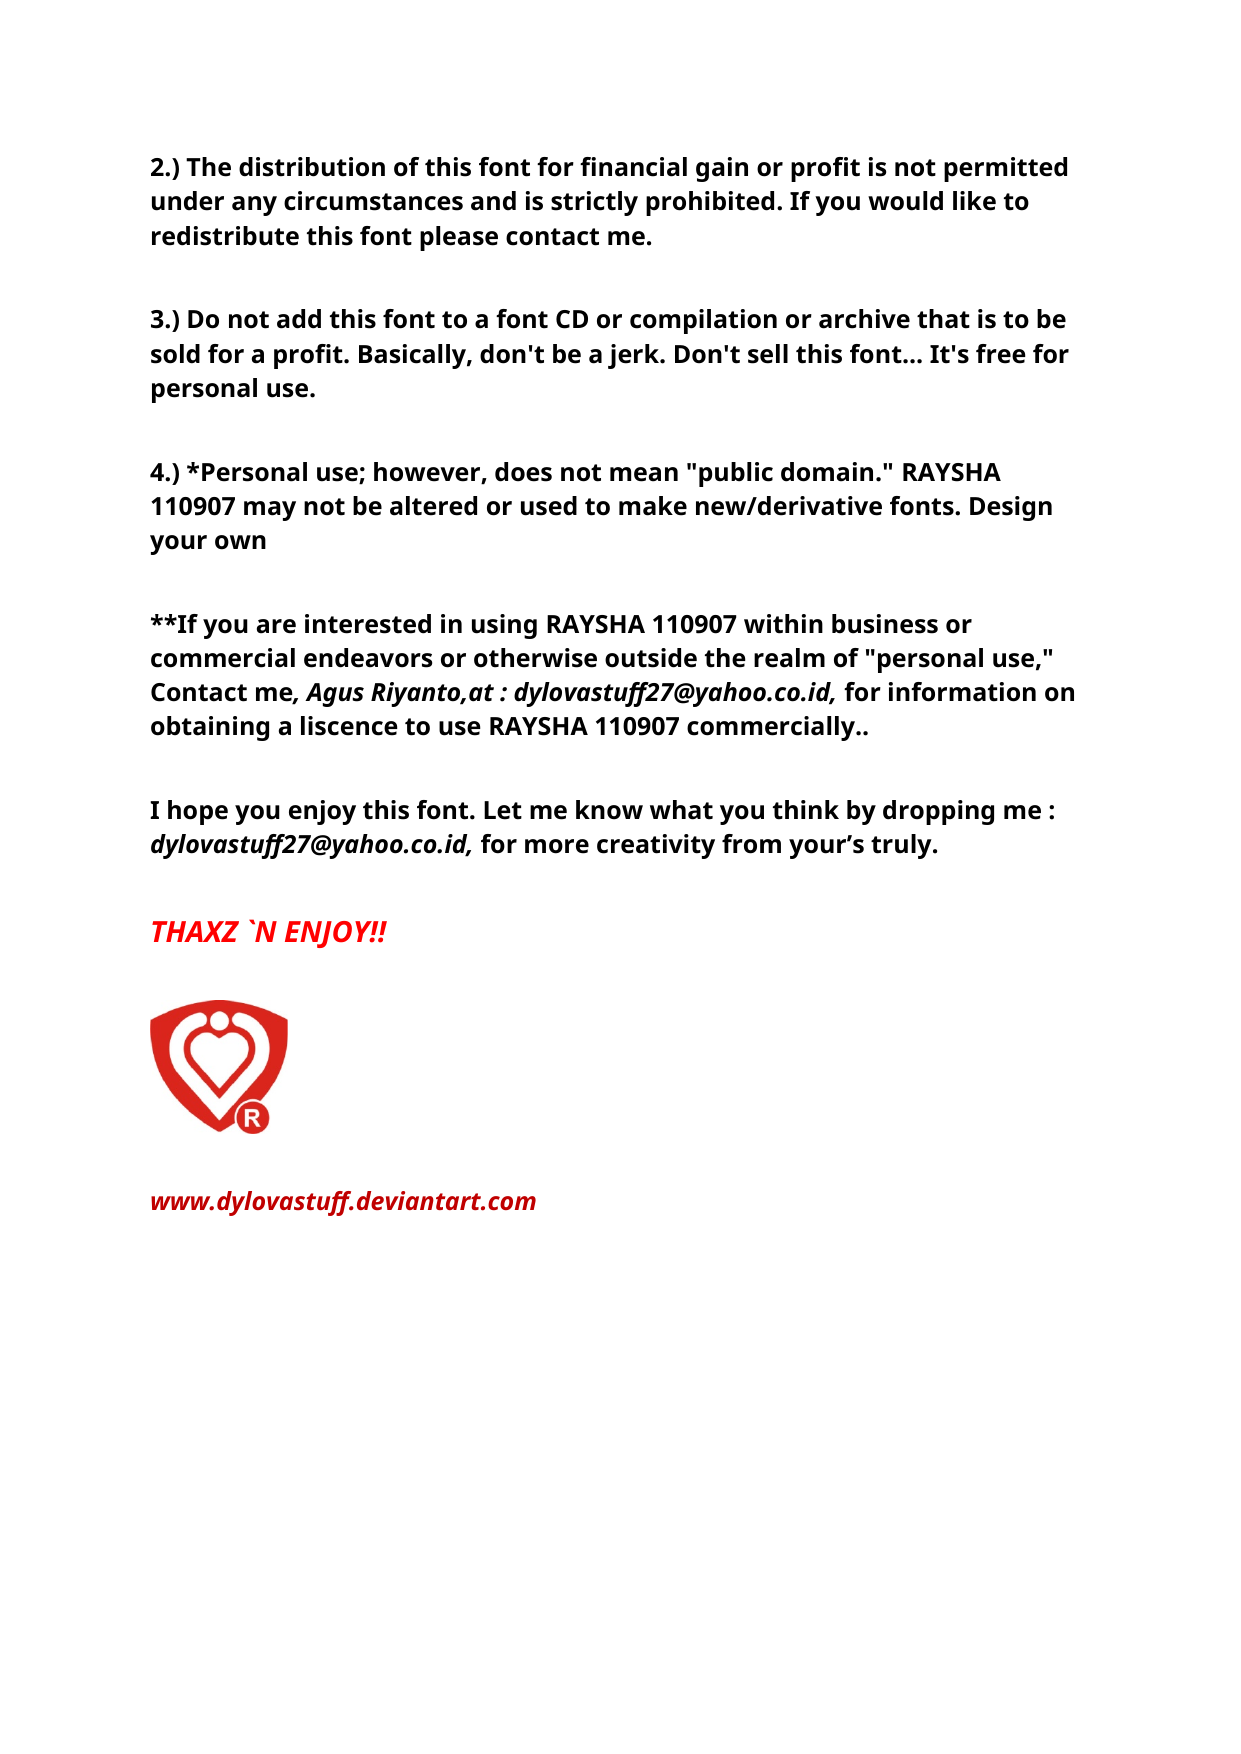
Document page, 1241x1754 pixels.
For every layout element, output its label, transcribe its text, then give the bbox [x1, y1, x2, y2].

subtitle 2.) The distribution of this font for financial gain or profit is not permitted under any circumstances and is strictly prohibited. If you would like to redistribute this font please contact me. [150, 150, 1090, 252]
subtitle I hope you enjoy this font. Let me know what you think by dropping me : dylovastuff27@yahoo.co.id, for more creativity from your’s truly. [150, 793, 1090, 861]
subtitle THAXZ `N ENJOY!! [150, 911, 1090, 951]
subtitle 3.) Do not add this font to a font CD or compilation or archive that is to be sold for a profit. Basically, don't be a jerk. Don't sell this font... It's free for personal use. [150, 302, 1090, 404]
subtitle www.dylovastuff.deviantart.com [150, 1184, 1154, 1218]
subtitle **If you are interested in using RAYSHA 110907 within business or commercial endeavors or otherwise outside the realm of "personal use," Contact me, Agus Riyanto,at : dylovastuff27@yahoo.co.id, for information on obtaining a liscence to use RAYSHA 110907 commercially.. [150, 607, 1090, 743]
picture [150, 1000, 288, 1134]
subtitle 4.) *Personal use; however, does not mean "public domain." RAYSHA 110907 may not be altered or used to make new/derivative fonts. Design your own [150, 454, 1090, 557]
